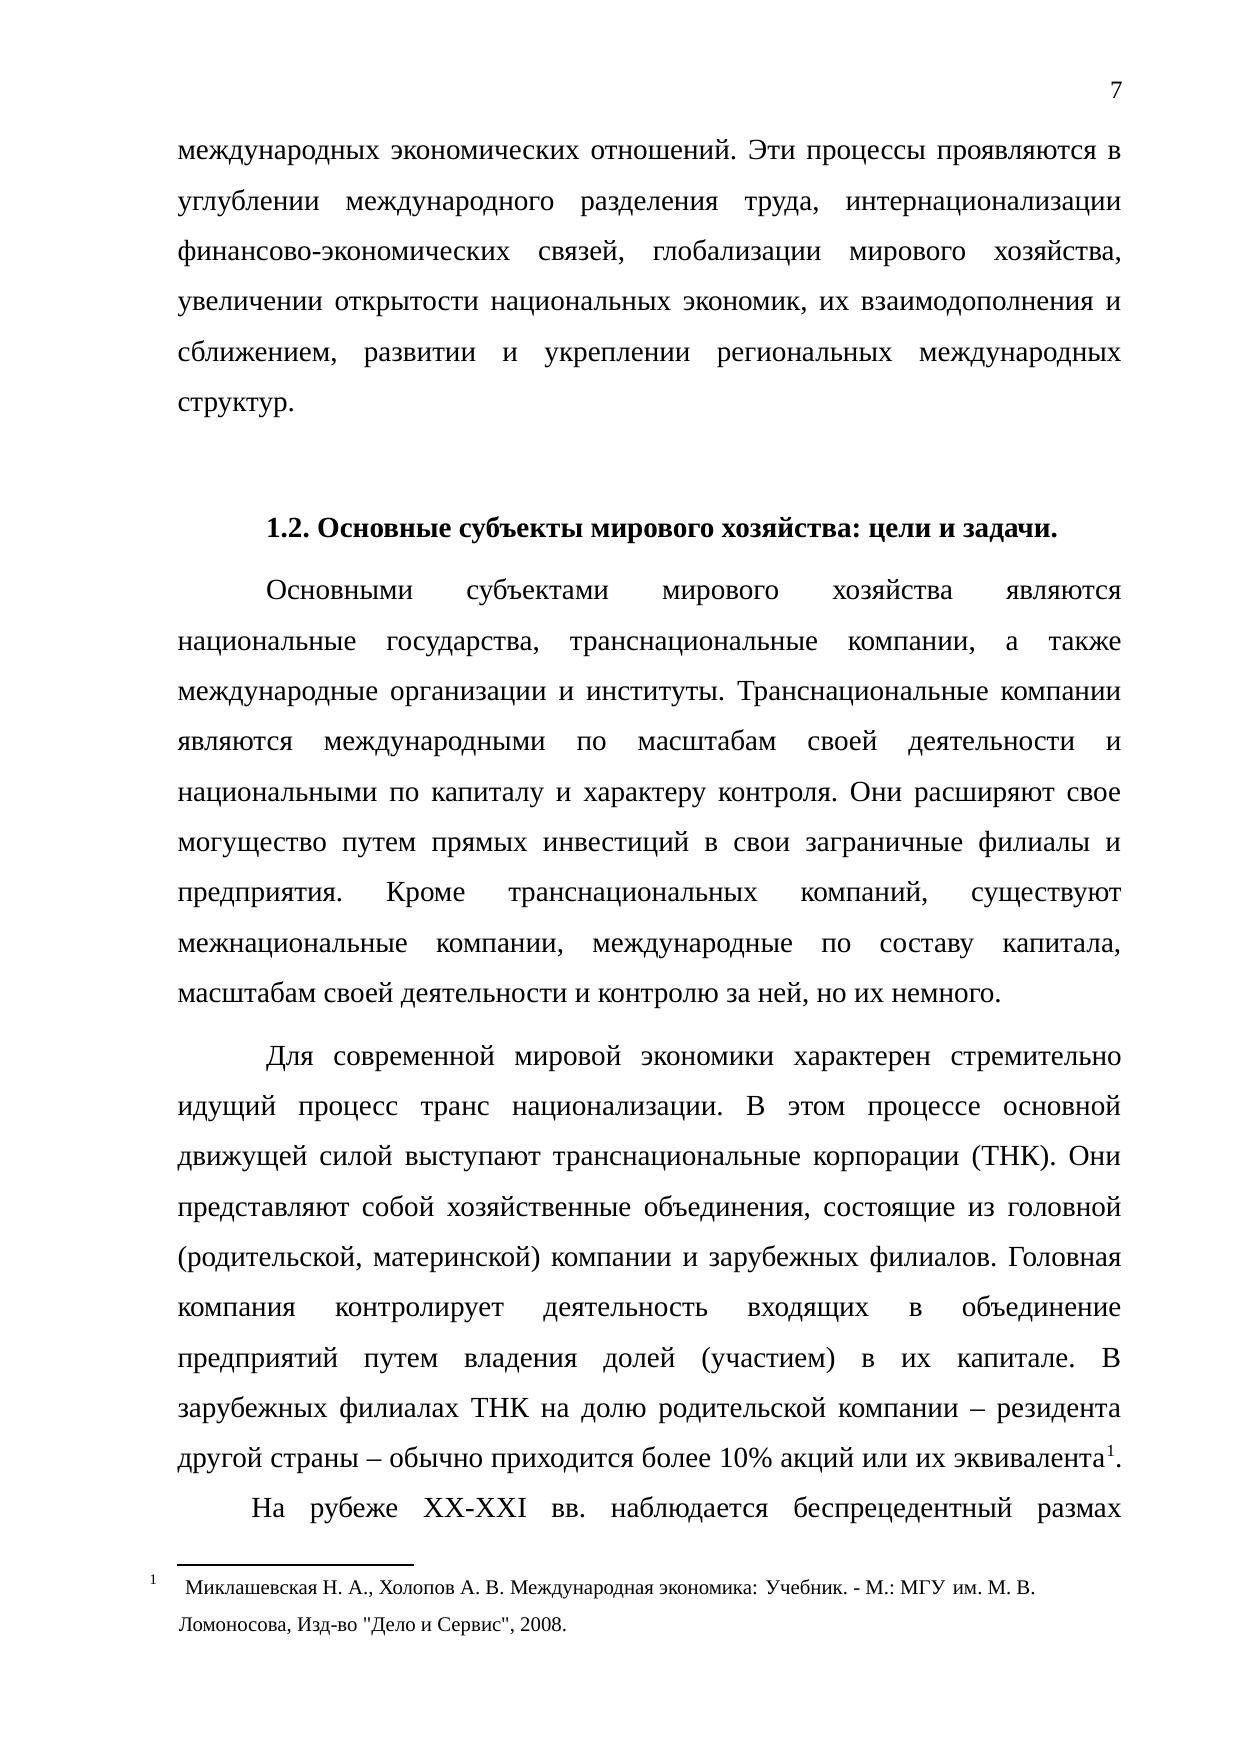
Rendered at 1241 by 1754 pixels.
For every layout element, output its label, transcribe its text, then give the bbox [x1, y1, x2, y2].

text Основными субъектами мирового хозяйства являются национальные государства, транснациональные компании, а также международные организации и институты. Транснациональные компании являются международными по масштабам своей деятельности и национальными по капиталу и характеру контроля. Они расширяют свое могущество путем прямых инвестиций в свои заграничные филиалы и предприятия. Кроме транснациональных компаний, существуют межнациональные компании, международные по составу капитала, масштабам своей деятельности и контролю за ней, но их немного. [177, 572, 1122, 1008]
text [177, 1038, 1122, 1524]
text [177, 132, 1122, 418]
text 1.2. Основные субъекты мирового хозяйства: цели и задачи. [177, 510, 1122, 543]
